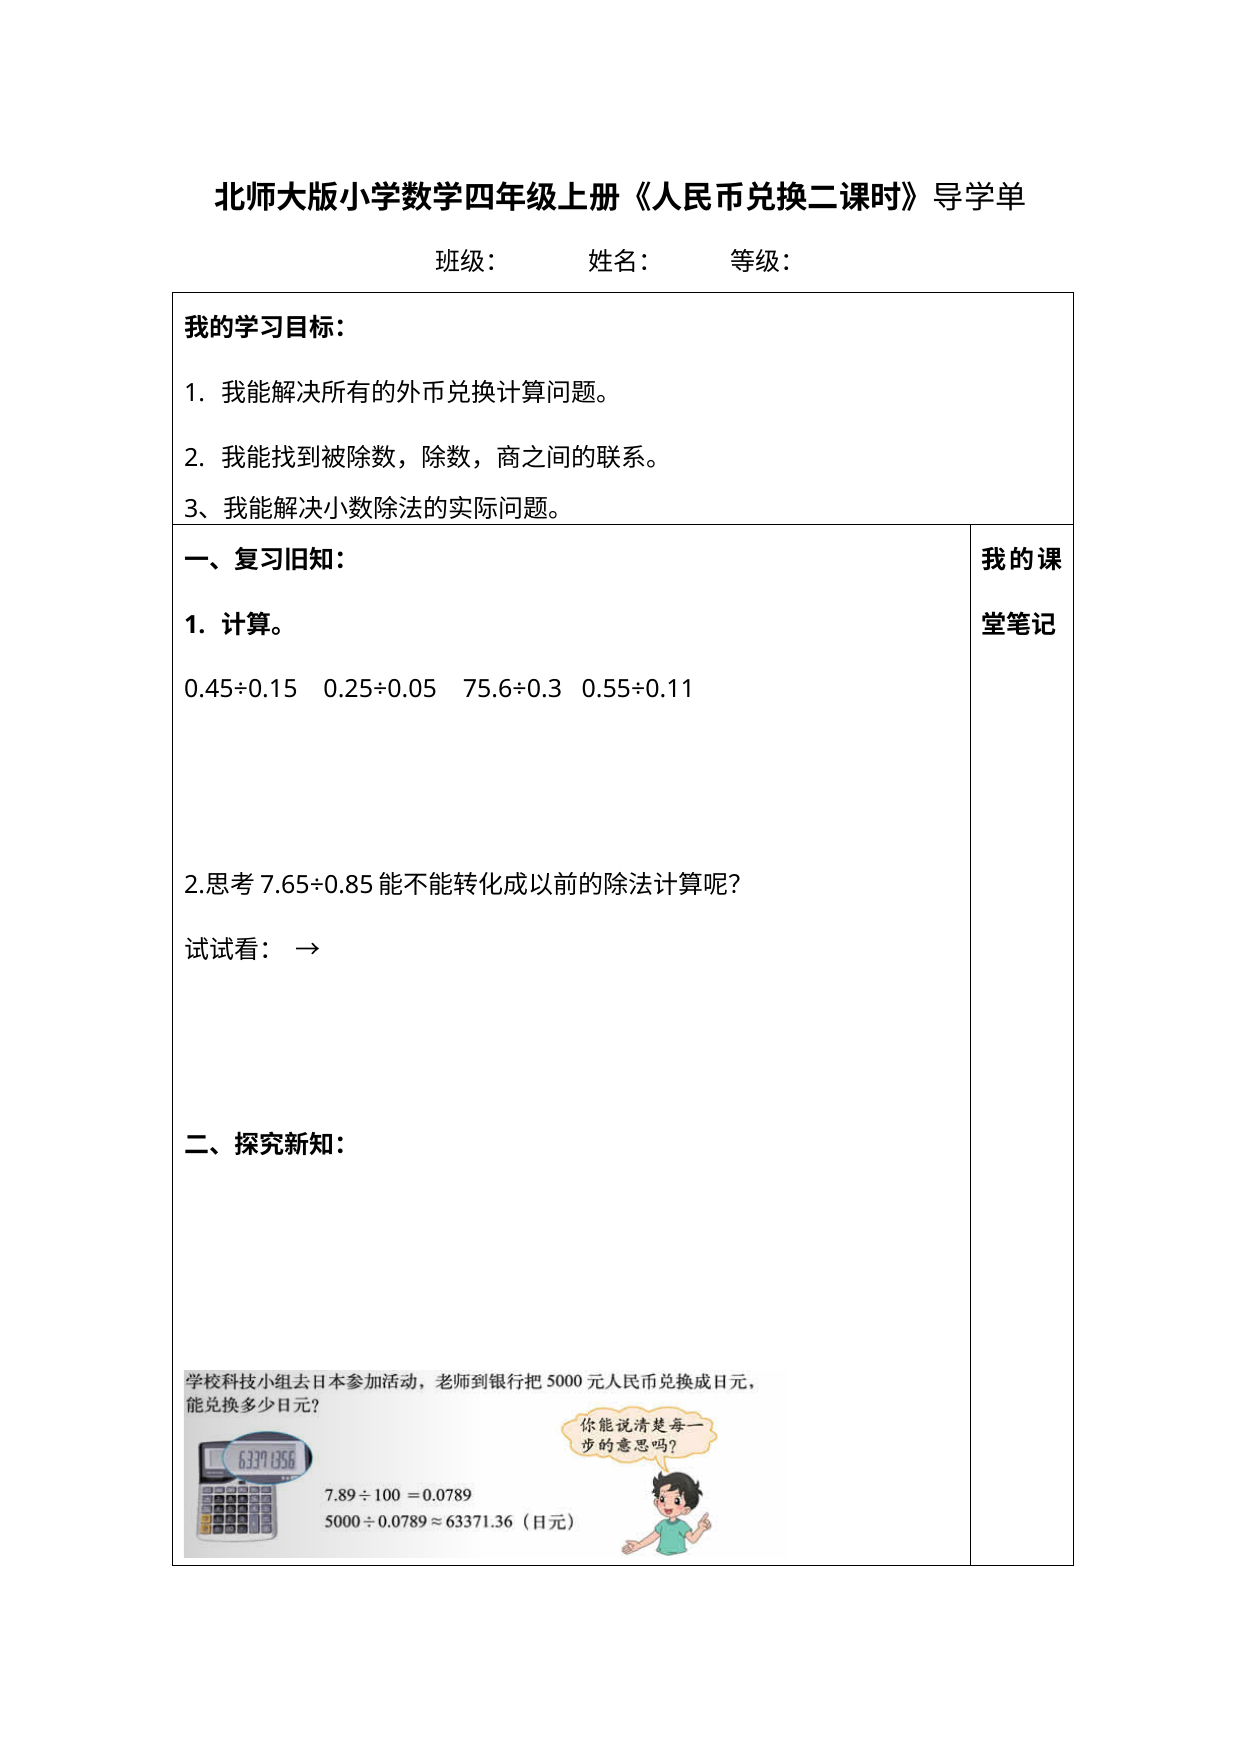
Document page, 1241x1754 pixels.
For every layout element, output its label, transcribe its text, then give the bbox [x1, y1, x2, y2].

table_header 我的学习目标： 我能解决所有的外币兑换计算问题。 我能找到被除数，除数，商之间的联系。 3、我能解决小数除法的实际问题。 [173, 293, 1073, 524]
table_cell 我的课堂笔记 [971, 525, 1073, 1565]
text 北师大版小学数学四年级上册《人民币兑换二课时》导学单 [187, 162, 1053, 227]
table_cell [173, 525, 970, 1565]
picture [183, 1370, 788, 1558]
text 班级： 姓名： 等级： [187, 227, 1053, 292]
